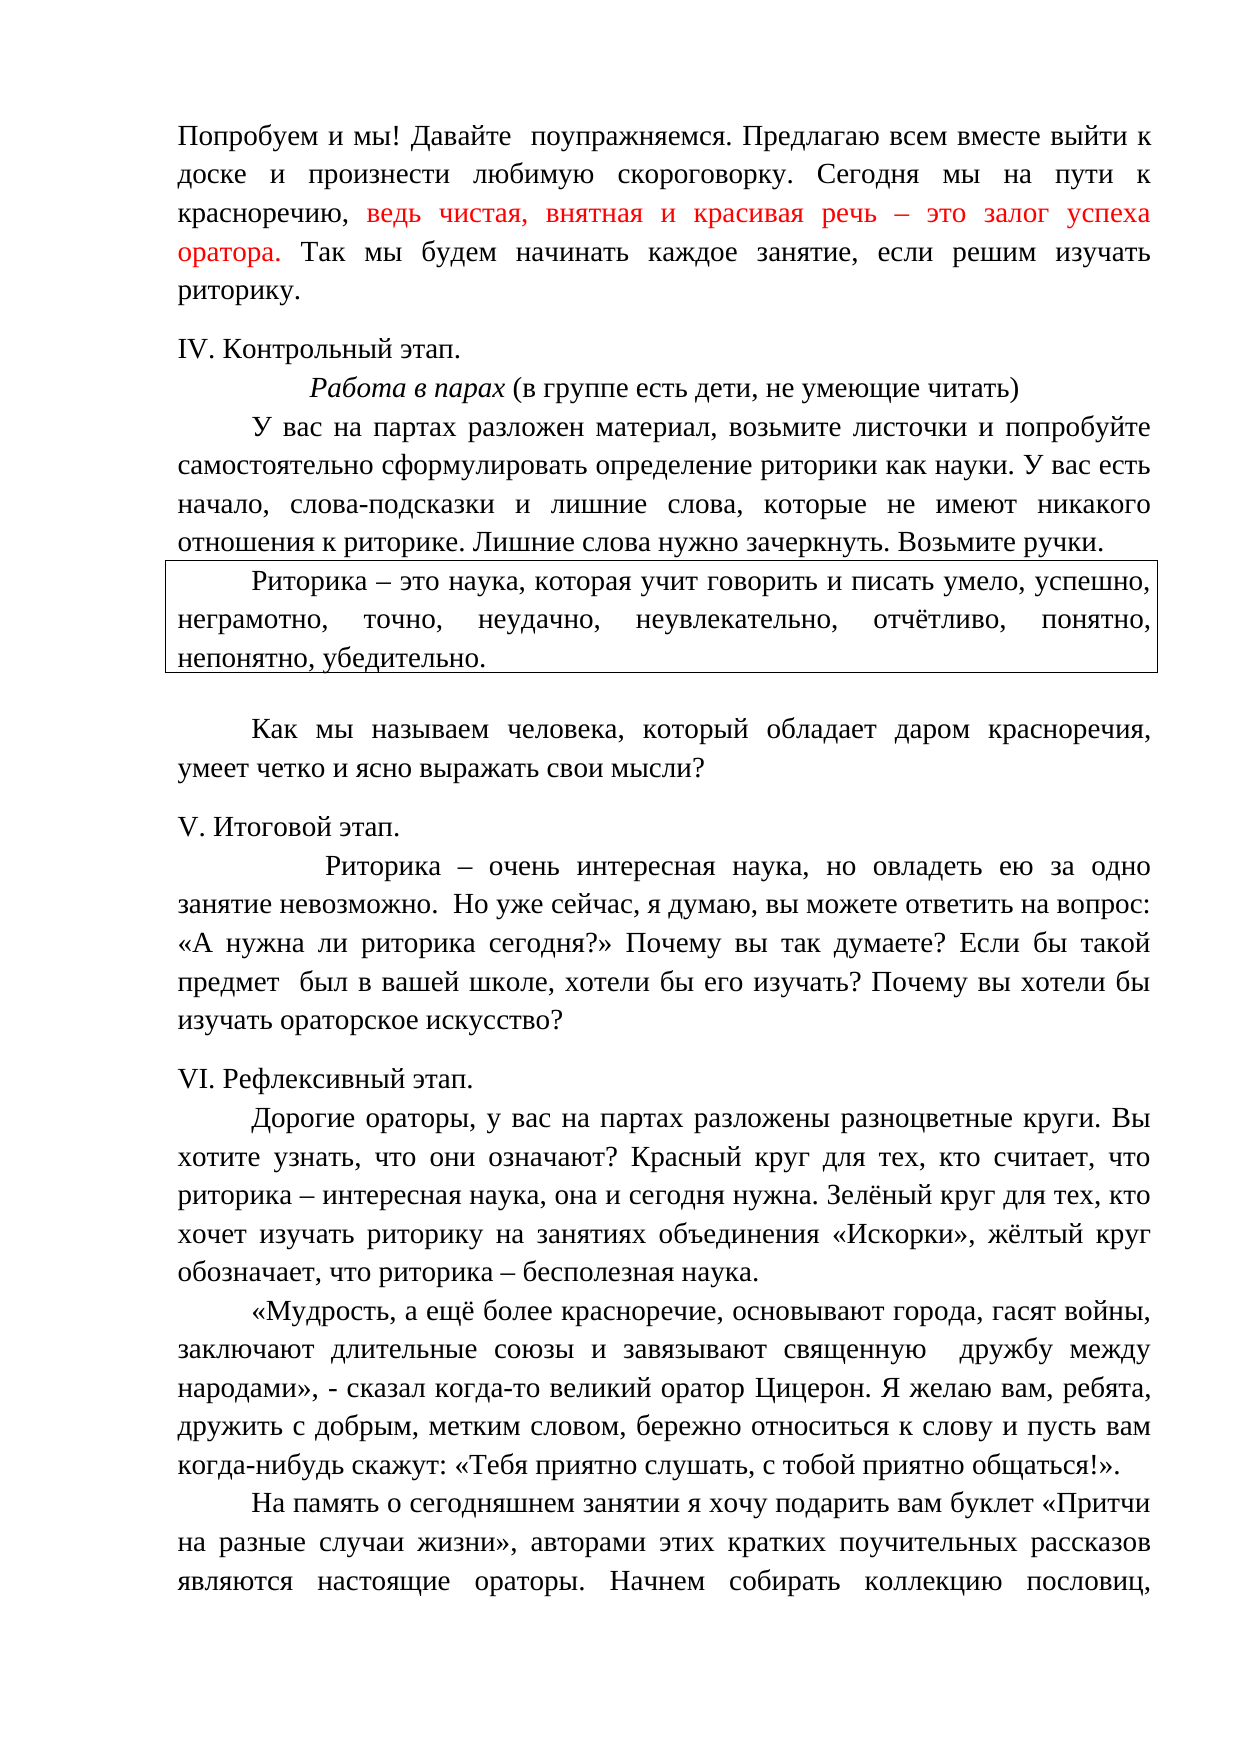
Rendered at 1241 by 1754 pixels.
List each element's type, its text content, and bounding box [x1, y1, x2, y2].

text У вас на партах разложен материал, возьмите листочки и попробуйте самостоятельно сформулировать определение риторики как науки. У вас есть начало, слова-подсказки и лишние слова, которые не имеют никакого отношения к риторике. Лишние слова нужно зачеркнуть. Возьмите ручки. [177, 409, 1152, 558]
text Риторика – это наука, которая учит говорить и писать умело, успешно, неграмотно, точно, неудачно, неувлекательно, отчётливо, понятно, непонятно, убедительно. [177, 563, 1152, 673]
text V. Итоговой этап. [177, 809, 1152, 843]
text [177, 118, 1152, 306]
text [177, 1486, 1152, 1596]
text Работа в парах (в группе есть дети, не умеющие читать) [177, 370, 1152, 404]
text VI. Рефлексивный этап. [177, 1062, 1152, 1095]
text «Мудрость, а ещё более красноречие, основывают города, гасят войны, заключают длительные союзы и завязывают священную дружбу между народами», - сказал когда-то великий оратор Цицерон. Я желаю вам, ребята, дружить с добрым, метким словом, бережно относиться к слову и пусть вам когда-нибудь скажут: «Тебя приятно слушать, с тобой приятно общаться!». [177, 1293, 1152, 1481]
text Как мы называем человека, который обладает даром красноречия, умеет четко и ясно выражать свои мысли? [177, 712, 1152, 784]
text Риторика – очень интересная наука, но овладеть ею за одно занятие невозможно. Но уже сейчас, я думаю, вы можете ответить на вопрос: «А нужна ли риторика сегодня?» Почему вы так думаете? Если бы такой предмет был в вашей школе, хотели бы его изучать? Почему вы хотели бы изучать ораторское искусство? [177, 848, 1152, 1036]
text IV. Контрольный этап. [177, 332, 1152, 365]
text Дорогие ораторы, у вас на партах разложены разноцветные круги. Вы хотите узнать, что они означают? Красный круг для тех, кто считает, что риторика – интересная наука, она и сегодня нужна. Зелёный круг для тех, кто хочет изучать риторику на занятиях объединения «Искорки», жёлтый круг обозначает, что риторика – бесполезная наука. [177, 1100, 1152, 1288]
